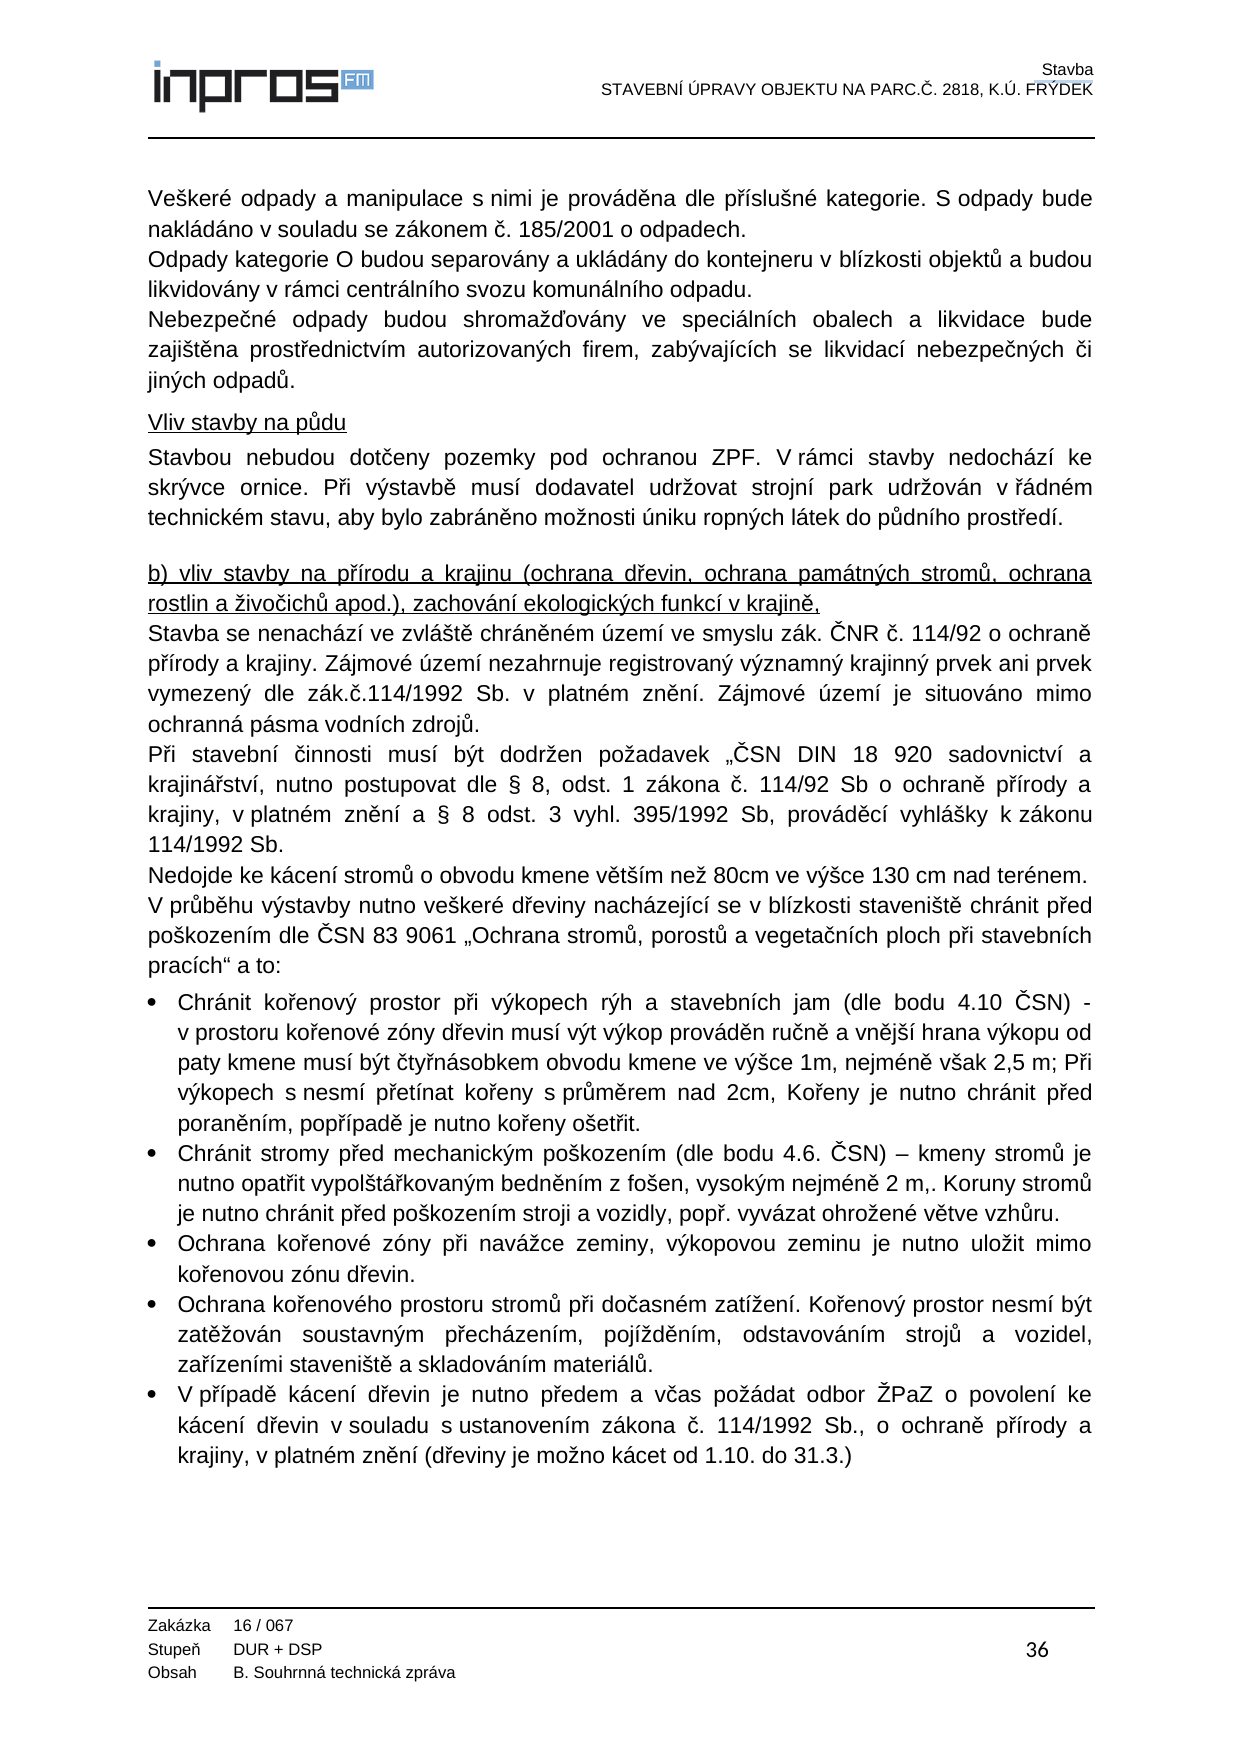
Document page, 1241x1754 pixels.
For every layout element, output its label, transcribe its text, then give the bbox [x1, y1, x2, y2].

text Při stavební činnosti musí být dodržen požadavek „ČSN DIN 18 920 sadovnictví a krajinářství, nutno postupovat dle § 8, odst. 1 zákona č. 114/92 Sb o ochraně přírody a krajiny, v platném znění a § 8 odst. 3 vyhl. 395/1992 Sb, prováděcí vyhlášky k zákonu 114/1992 Sb. [148, 741, 1093, 858]
list V případě kácení dřevin je nutno předem a včas požádat odbor ŽPaZ o povolení ke kácení dřevin v souladu s ustanovením zákona č. 114/1992 Sb., o ochraně přírody a krajiny, v platném znění (dřeviny je možno kácet od 1.10. do 31.3.) [148, 1381, 1093, 1468]
subtitle b) vliv stavby na přírodu a krajinu (ochrana dřevin, ochrana památných stromů, ochrana rostlin a živočichů apod.), zachování ekologických funkcí v krajině, [148, 559, 1093, 616]
text Veškeré odpady a manipulace s nimi je prováděna dle příslušné kategorie. S odpady bude nakládáno v souladu se zákonem č. 185/2001 o odpadech. [148, 185, 1093, 242]
text Stavbou nebudou dotčeny pozemky pod ochranou ZPF. V rámci stavby nedochází ke skrývce ornice. Při výstavbě musí dodavatel udržovat strojní park udržován v řádném technickém stavu, aby bylo zabráněno možnosti úniku ropných látek do půdního prostředí. [148, 444, 1093, 531]
text Nebezpečné odpady budou shromažďovány ve speciálních obalech a likvidace bude zajištěna prostřednictvím autorizovaných firem, zabývajících se likvidací nebezpečných či jiných odpadů. [148, 306, 1093, 393]
text Odpady kategorie O budou separovány a ukládány do kontejneru v blízkosti objektů a budou likvidovány v rámci centrálního svozu komunálního odpadu. [148, 246, 1093, 302]
list Ochrana kořenové zóny při navážce zeminy, výkopovou zeminu je nutno uložit mimo kořenovou zónu dřevin. [148, 1230, 1093, 1287]
list Chránit stromy před mechanickým poškozením (dle bodu 4.6. ČSN) – kmeny stromů je nutno opatřit vypolštářkovaným bedněním z fošen, vysokým nejméně 2 m,. Koruny stromů je nutno chránit před poškozením stroji a vozidly, popř. vyvázat ohrožené větve vzhůru. [148, 1140, 1093, 1227]
picture [143, 58, 383, 114]
list Chránit kořenový prostor při výkopech rýh a stavebních jam (dle bodu 4.10 ČSN) - v prostoru kořenové zóny dřevin musí výt výkop prováděn ručně a vnější hrana výkopu od paty kmene musí být čtyřnásobkem obvodu kmene ve výšce 1m, nejméně však 2,5 m; Při výkopech s nesmí přetínat kořeny s průměrem nad 2cm, Kořeny je nutno chránit před poraněním, popřípadě je nutno kořeny ošetřit. [148, 989, 1093, 1136]
text Vliv stavby na půdu [148, 409, 1093, 436]
text Nedojde ke kácení stromů o obvodu kmene větším než 80cm ve výšce 130 cm nad terénem. [148, 862, 1093, 888]
text Stavba se nenachází ve zvláště chráněném území ve smyslu zák. ČNR č. 114/92 o ochraně přírody a krajiny. Zájmové území nezahrnuje registrovaný významný krajinný prvek ani prvek vymezený dle zák.č.114/1992 Sb. v platném znění. Zájmové území je situováno mimo ochranná pásma vodních zdrojů. [148, 620, 1093, 737]
text V průběhu výstavby nutno veškeré dřeviny nacházející se v blízkosti staveniště chránit před poškozením dle ČSN 83 9061 „Ochrana stromů, porostů a vegetačních ploch při stavebních pracích“ a to: [148, 892, 1093, 979]
list Ochrana kořenového prostoru stromů při dočasném zatížení. Kořenový prostor nesmí být zatěžován soustavným přecházením, pojížděním, odstavováním strojů a vozidel, zařízeními staveniště a skladováním materiálů. [148, 1291, 1093, 1378]
